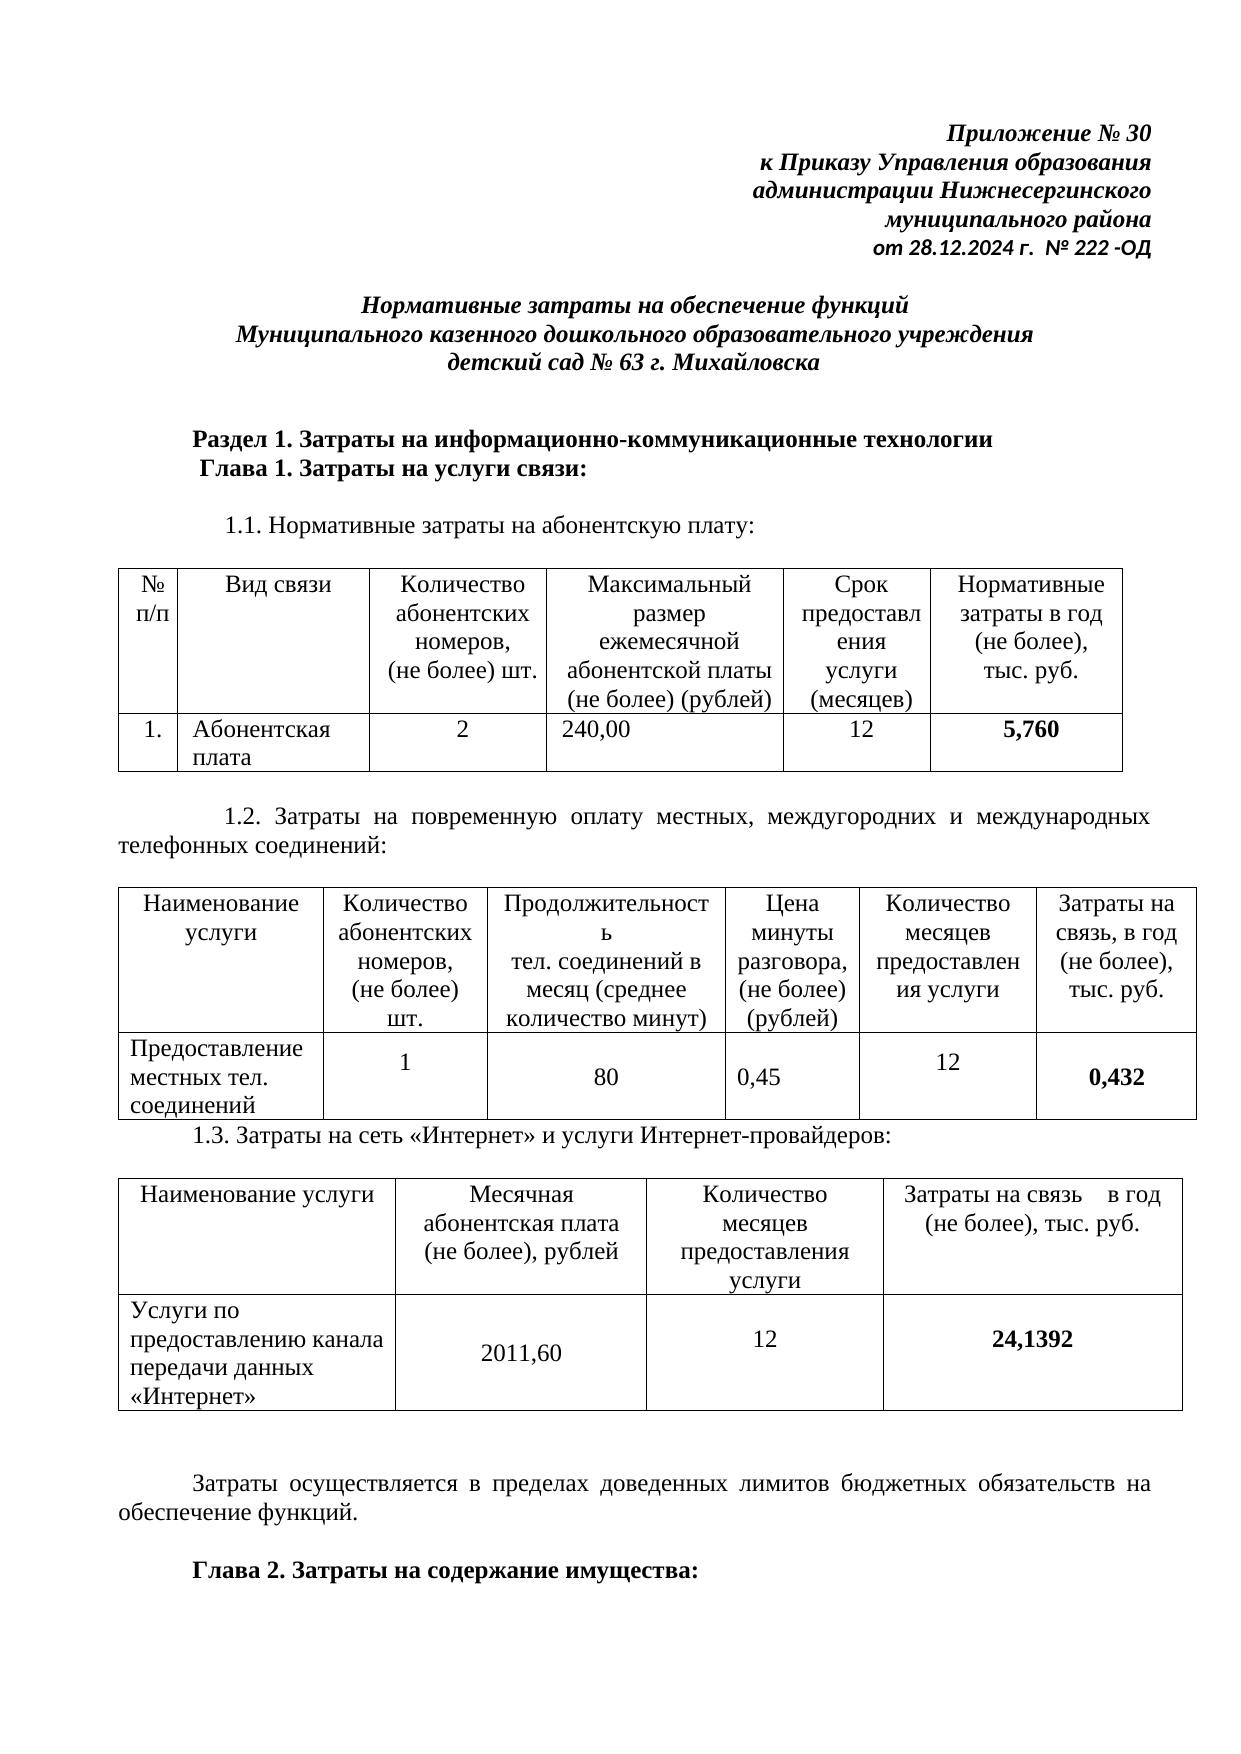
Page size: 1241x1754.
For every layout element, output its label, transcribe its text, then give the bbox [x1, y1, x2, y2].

table_cell 2011,60 [396, 1295, 646, 1410]
text Глава 2. Затраты на содержание имущества: [118, 1555, 1152, 1583]
table_header Месячная абонентская плата (не более), рублей [396, 1179, 646, 1294]
text Приложение № 30 [118, 118, 1152, 147]
table_cell 1 [324, 1033, 487, 1119]
text 1.3. Затраты на сеть «Интернет» и услуги Интернет-провайдеров: [118, 1120, 1152, 1149]
table_cell 240,00 [547, 714, 783, 771]
table_header Затраты на связь в год (не более), тыс. руб. [884, 1179, 1182, 1294]
table_header Затраты на связь, в год (не более), тыс. руб. [1037, 888, 1196, 1032]
text Затраты осуществляется в пределах доведенных лимитов бюджетных обязательств на обеспечение функций. [118, 1468, 1152, 1526]
table_header Количество абонентских номеров, (не более) шт. [370, 569, 546, 713]
table_header Наименование услуги [119, 888, 323, 1032]
table_cell 12 [860, 1033, 1036, 1119]
table_cell 80 [488, 1033, 725, 1119]
text 1.1. Нормативные затраты на абонентскую плату: [118, 510, 1152, 539]
table_header Срок предоставления услуги (месяцев) [784, 569, 930, 713]
text 1.2. Затраты на повременную оплату местных, междугородних и международных телефонных соединений: [118, 801, 1152, 858]
table_cell 0,432 [1037, 1033, 1196, 1119]
text Глава 1. Затраты на услуги связи: [118, 453, 1152, 482]
text администрации Нижнесергинского [118, 176, 1152, 204]
text к Приказу Управления образования [118, 147, 1152, 176]
table_cell Предоставление местных тел. соединений [119, 1033, 323, 1119]
text детский сад № 63 г. Михайловска [118, 347, 1152, 376]
table_cell 1. [119, 714, 177, 771]
table_cell 12 [784, 714, 930, 771]
text Муниципального казенного дошкольного образовательного учреждения [118, 319, 1152, 347]
text муниципального района [118, 204, 1152, 233]
list от 28.12.2024 г. № 222 -ОД [118, 233, 1152, 261]
table_header № п/п [119, 569, 177, 713]
table_cell Абонентская плата [178, 714, 369, 771]
table_header Количество абонентских номеров, (не более) шт. [324, 888, 487, 1032]
table_header Количество месяцев предоставления услуги [860, 888, 1036, 1032]
table_header Вид связи [178, 569, 369, 713]
text Нормативные затраты на обеспечение функций [118, 290, 1152, 319]
table_cell 2 [370, 714, 546, 771]
table_header Нормативные затраты в год (не более), тыс. руб. [931, 569, 1122, 713]
table_cell 24,1392 [884, 1295, 1182, 1410]
table_header Продолжительность тел. соединений в месяц (среднее количество минут) [488, 888, 725, 1032]
table_cell Услуги по предоставлению канала передачи данных «Интернет» [119, 1295, 395, 1410]
table_header Количество месяцев предоставления услуги [647, 1179, 883, 1294]
table_header Наименование услуги [119, 1179, 395, 1294]
table_cell 5,760 [931, 714, 1122, 771]
text Раздел 1. Затраты на информационно-коммуникационные технологии [118, 424, 1152, 453]
table_header Цена минуты разговора, (не более) (рублей) [726, 888, 859, 1032]
table_cell 0,45 [726, 1033, 859, 1119]
table_cell 12 [647, 1295, 883, 1410]
table_header Максимальный размер ежемесячной абонентской платы (не более) (рублей) [547, 569, 783, 713]
